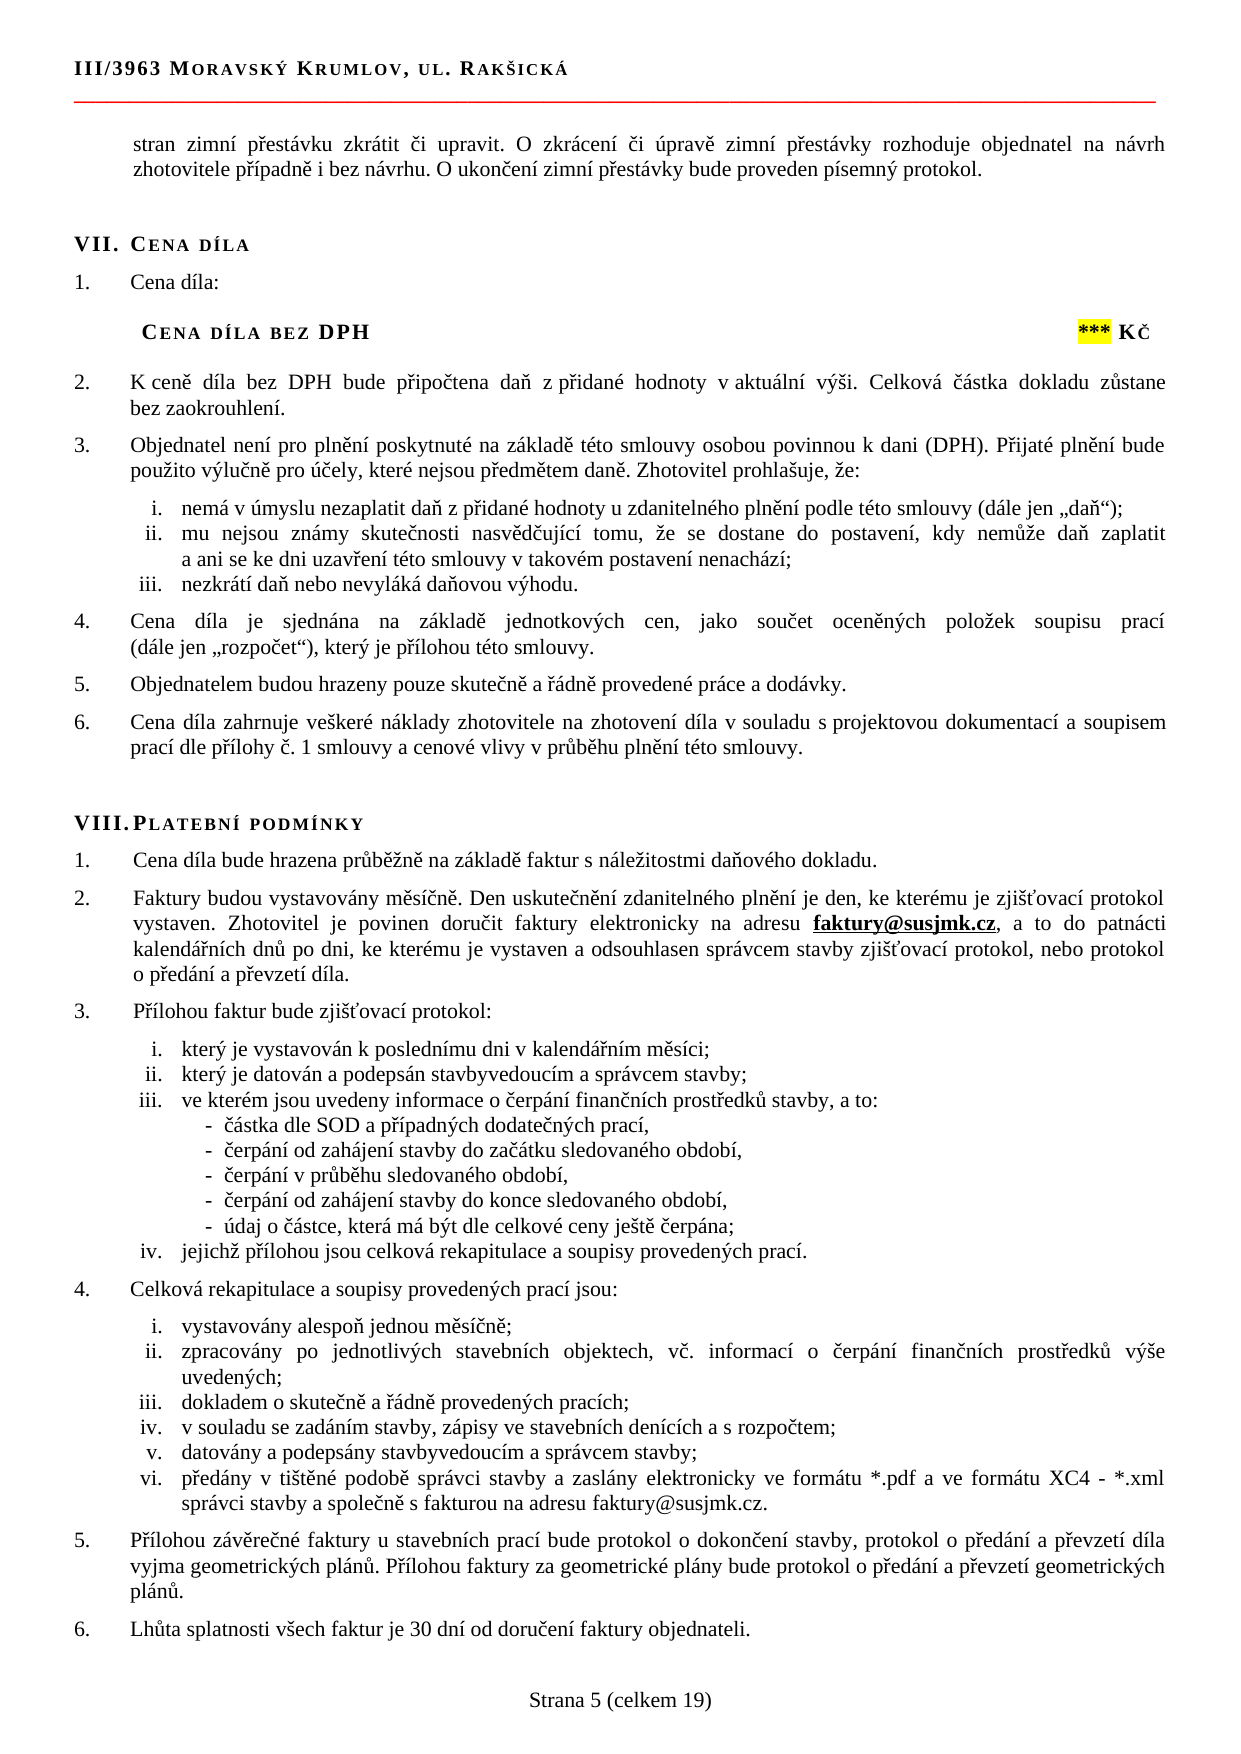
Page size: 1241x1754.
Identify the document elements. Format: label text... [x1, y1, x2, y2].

list Objednatel není pro plnění poskytnuté na základě této smlouvy osobou povinnou k dani (DPH). Přijaté plnění bude použito výlučně pro účely, které nejsou předmětem daně. Zhotovitel prohlašuje, že: [74, 432, 1167, 483]
list Cena díla je sjednána na základě jednotkových cen, jako součet oceněných položek soupisu prací (dále jen „rozpočet“), který je přílohou této smlouvy. [74, 608, 1167, 659]
list Faktury budou vystavovány měsíčně. Den uskutečnění zdanitelného plnění je den, ke kterému je zjišťovací protokol vystaven. Zhotovitel je povinen doručit faktury elektronicky na adresu faktury@susjmk.cz, a to do patnácti kalendářních dnů po dni, ke kterému je vystaven a odsouhlasen správcem stavby zjišťovací protokol, nebo protokol o předání a převzetí díla. [74, 885, 1167, 986]
list jejichž přílohou jsou celková rekapitulace a soupisy provedených prací. [162, 1238, 1167, 1263]
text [74, 131, 1167, 181]
list v souladu se zadáním stavby, zápisy ve stavebních denících a s rozpočtem; [162, 1414, 1167, 1439]
list Přílohou faktur bude zjišťovací protokol: [74, 998, 1167, 1024]
list čerpání od zahájení stavby do konce sledovaného období, [205, 1187, 1167, 1213]
list dokladem o skutečně a řádně provedených pracích; [162, 1389, 1167, 1414]
list datovány a podepsány stavbyvedoucím a správcem stavby; [162, 1439, 1167, 1464]
list nezkrátí daň nebo nevyláká daňovou výhodu. [162, 571, 1167, 596]
list který je datován a podepsán stavbyvedoucím a správcem stavby; [162, 1061, 1167, 1087]
list čerpání od zahájení stavby do začátku sledovaného období, [205, 1137, 1167, 1162]
list K ceně díla bez DPH bude připočtena daň z přidané hodnoty v aktuální výši. Celková částka dokladu zůstane bez zaokrouhlení. [74, 369, 1167, 420]
list čerpání v průběhu sledovaného období, [205, 1162, 1167, 1187]
table_header *** Kč [824, 307, 1161, 357]
list Cena díla [74, 231, 1167, 256]
list vystavovány alespoň jednou měsíčně; [162, 1313, 1167, 1338]
table_header Cena díla bez DPH [130, 307, 824, 357]
list předány v tištěné podobě správci stavby a zaslány elektronicky ve formátu *.pdf a ve formátu XC4 - *.xml správci stavby a společně s fakturou na adresu faktury@susjmk.cz. [162, 1464, 1167, 1515]
list nemá v úmyslu nezaplatit daň z přidané hodnoty u zdanitelného plnění podle této smlouvy (dále jen „daň“); [162, 495, 1167, 520]
list Celková rekapitulace a soupisy provedených prací jsou: [74, 1276, 1167, 1301]
list ve kterém jsou uvedeny informace o čerpání finančních prostředků stavby, a to: [162, 1087, 1167, 1112]
list Přílohou závěrečné faktury u stavebních prací bude protokol o dokončení stavby, protokol o předání a převzetí díla vyjma geometrických plánů. Přílohou faktury za geometrické plány bude protokol o předání a převzetí geometrických plánů. [74, 1527, 1167, 1603]
list který je vystavován k poslednímu dni v kalendářním měsíci; [162, 1036, 1167, 1061]
list Cena díla zahrnuje veškeré náklady zhotovitele na zhotovení díla v souladu s projektovou dokumentací a soupisem prací dle přílohy č. 1 smlouvy a cenové vlivy v průběhu plnění této smlouvy. [74, 709, 1167, 759]
list Objednatelem budou hrazeny pouze skutečně a řádně provedené práce a dodávky. [74, 671, 1167, 697]
list Cena díla: [74, 269, 1167, 294]
list Cena díla bude hrazena průběžně na základě faktur s náležitostmi daňového dokladu. [74, 847, 1167, 873]
list zpracovány po jednotlivých stavebních objektech, vč. informací o čerpání finančních prostředků výše uvedených; [162, 1338, 1167, 1389]
list částka dle SOD a případných dodatečných prací, [205, 1112, 1167, 1137]
list Lhůta splatnosti všech faktur je 30 dní od doručení faktury objednateli. [74, 1616, 1167, 1641]
list údaj o částce, která má být dle celkové ceny ještě čerpána; [205, 1213, 1167, 1238]
list mu nejsou známy skutečnosti nasvědčující tomu, že se dostane do postavení, kdy nemůže daň zaplatit a ani se ke dni uzavření této smlouvy v takovém postavení nenachází; [162, 520, 1167, 571]
list Platební podmínky [74, 810, 1167, 835]
